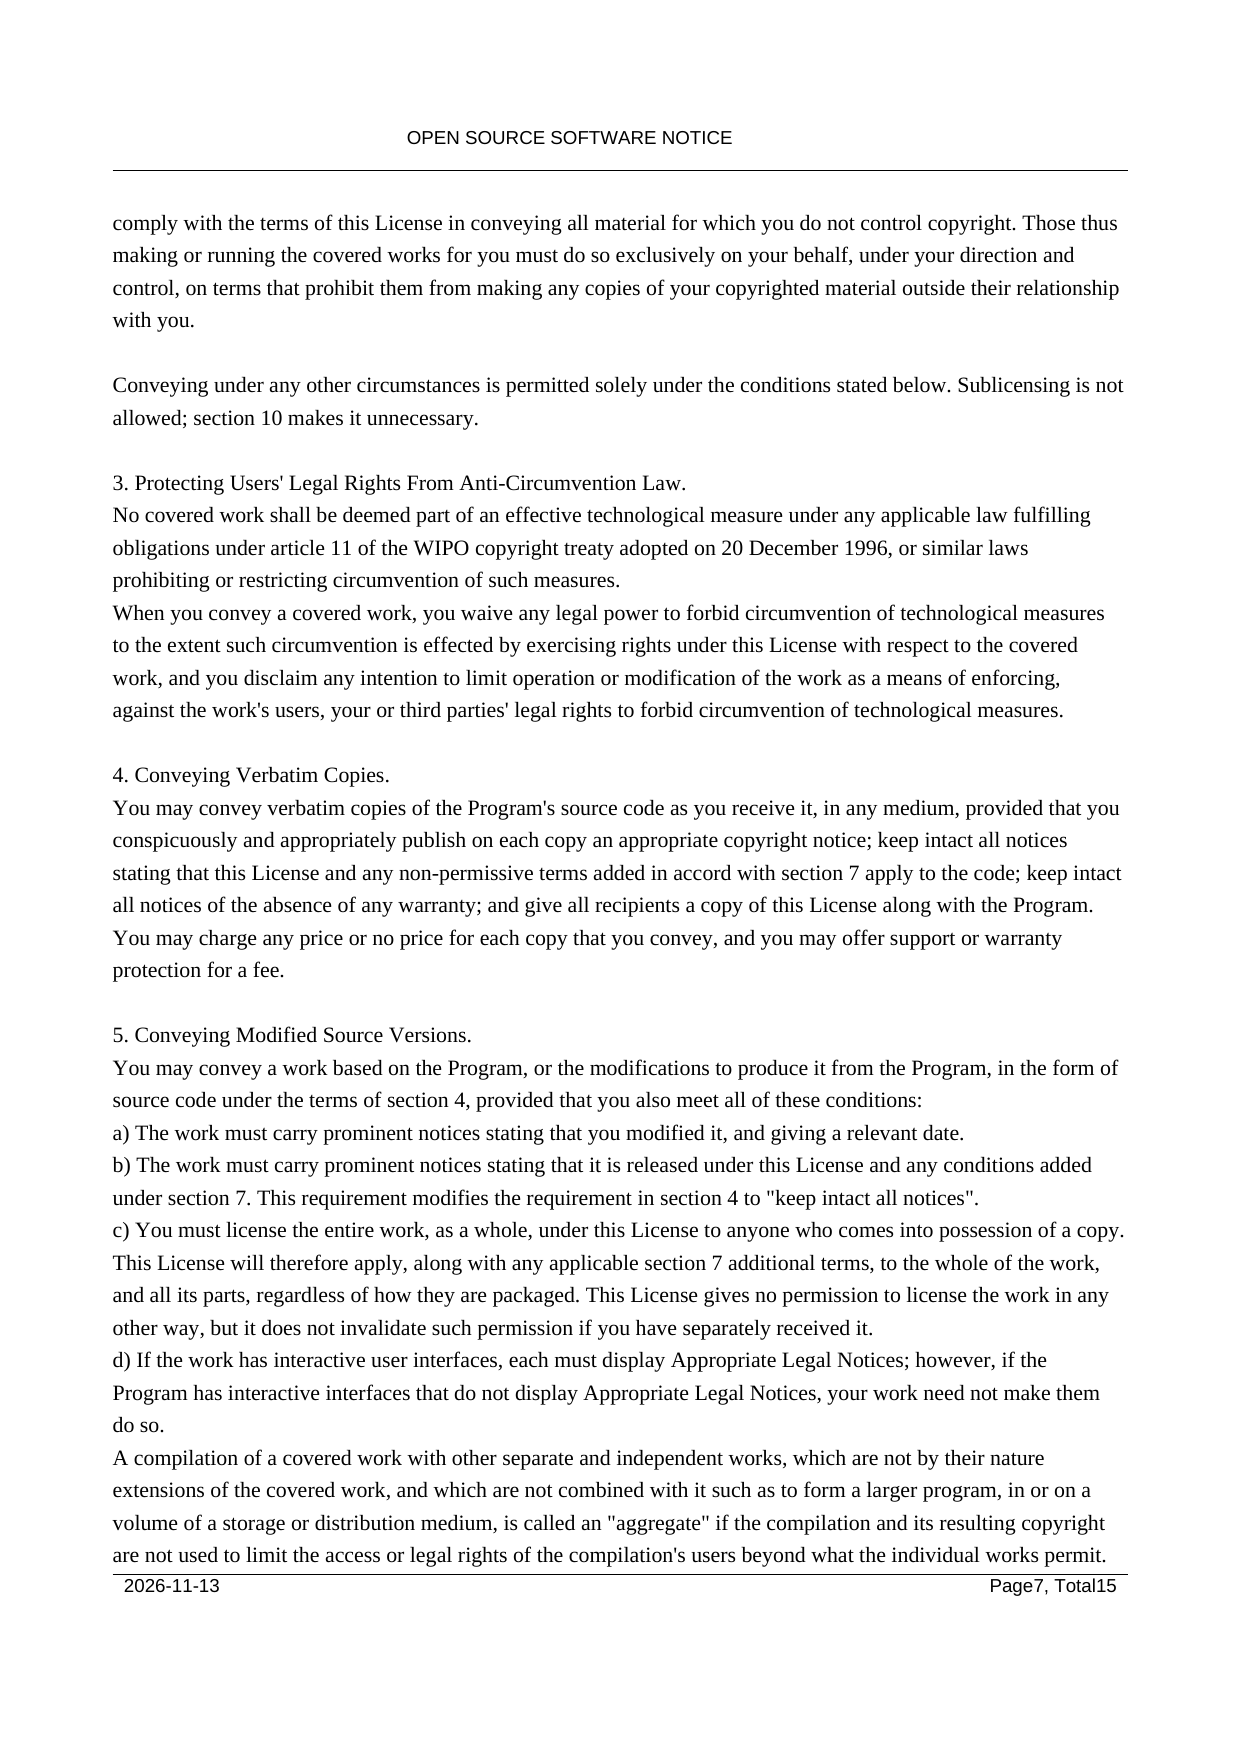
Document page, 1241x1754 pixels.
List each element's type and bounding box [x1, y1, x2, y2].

text [112, 206, 1128, 1571]
